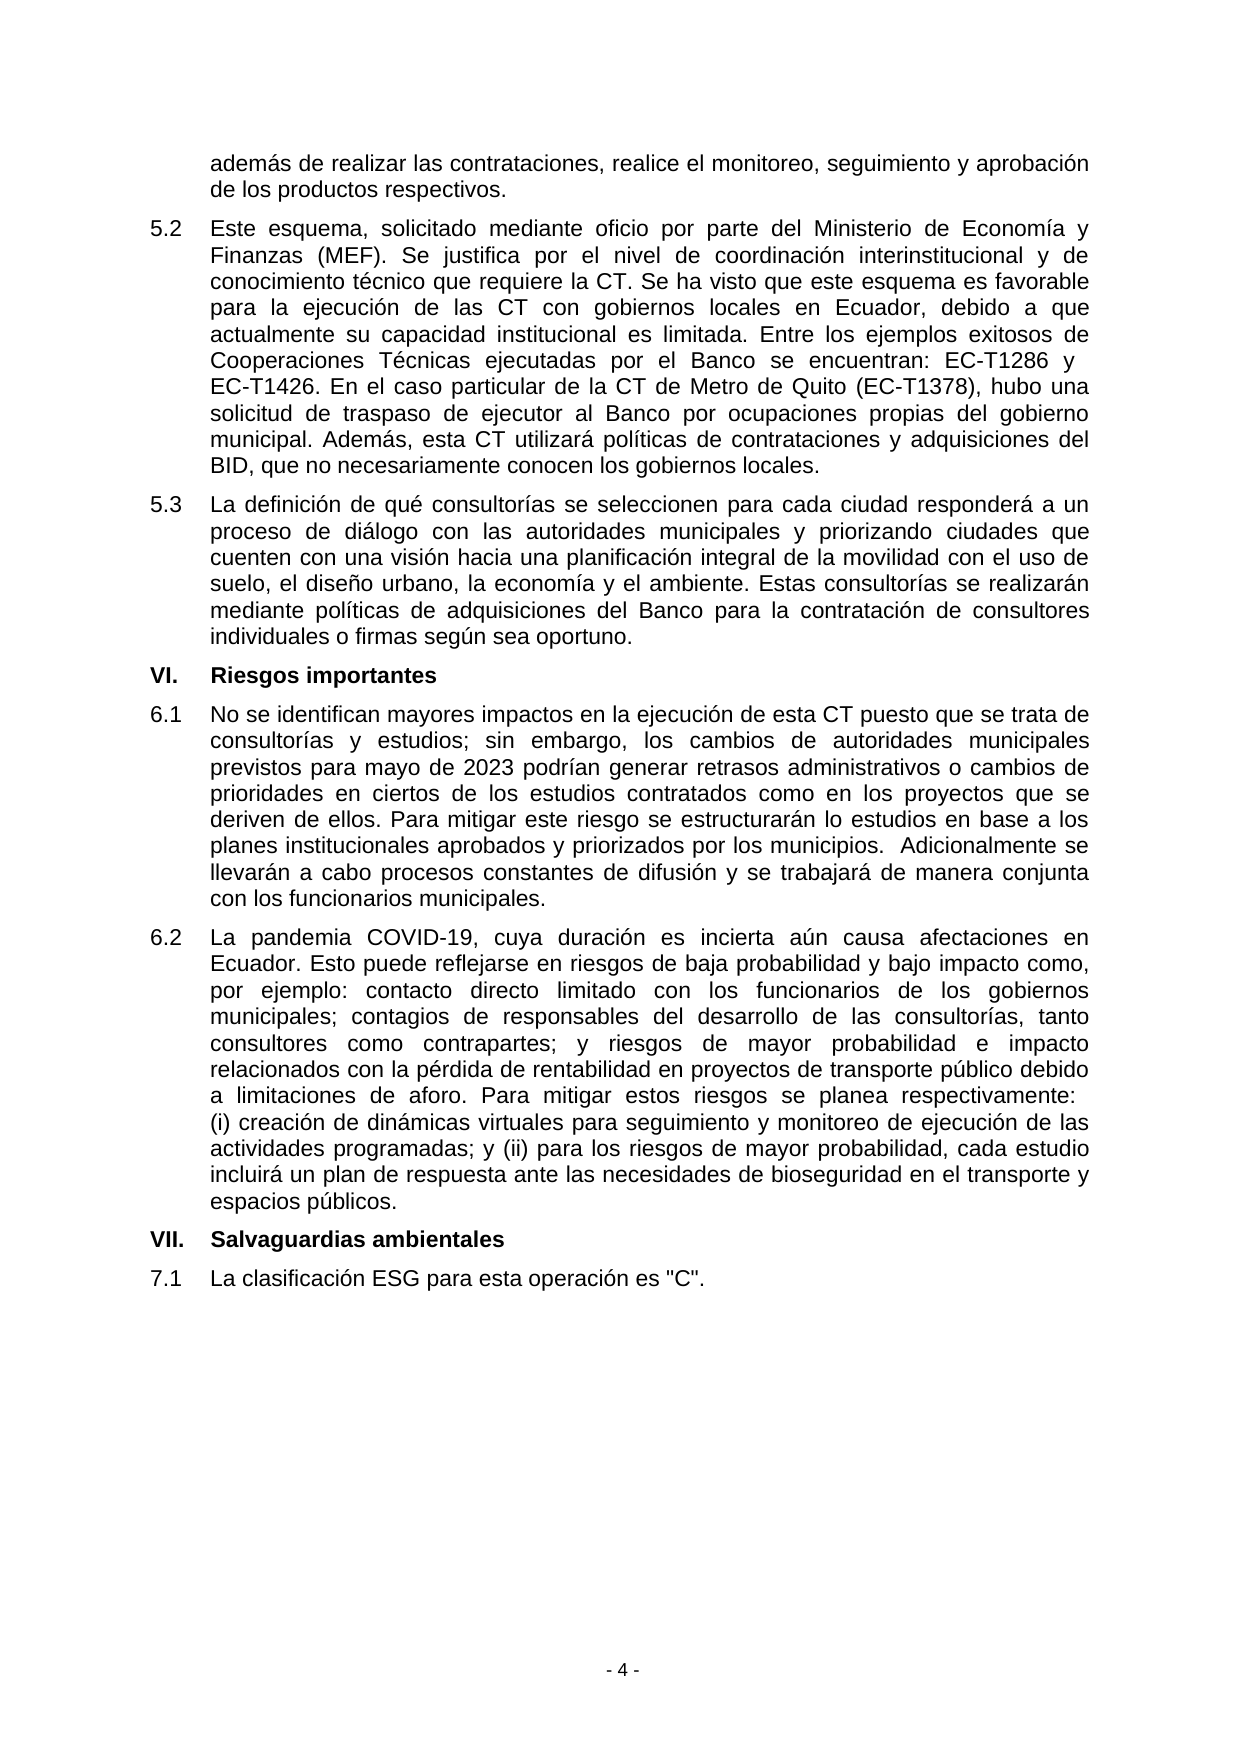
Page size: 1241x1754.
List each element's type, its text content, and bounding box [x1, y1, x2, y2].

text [150, 150, 1090, 203]
text VII. Salvaguardias ambientales [150, 1226, 1090, 1253]
text 6.2 La pandemia COVID-19, cuya duración es incierta aún causa afectaciones en Ecuador. Esto puede reflejarse en riesgos de baja probabilidad y bajo impacto como, por ejemplo: contacto directo limitado con los funcionarios de los gobiernos municipales; contagios de responsables del desarrollo de las consultorías, tanto consultores como contrapartes; y riesgos de mayor probabilidad e impacto relacionados con la pérdida de rentabilidad en proyectos de transporte público debido a limitaciones de aforo. Para mitigar estos riesgos se planea respectivamente: (i) creación de dinámicas virtuales para seguimiento y monitoreo de ejecución de las actividades programadas; y (ii) para los riesgos de mayor probabilidad, cada estudio incluirá un plan de respuesta ante las necesidades de bioseguridad en el transporte y espacios públicos. [150, 924, 1090, 1214]
text 6.1 No se identifican mayores impactos en la ejecución de esta CT puesto que se trata de consultorías y estudios; sin embargo, los cambios de autoridades municipales previstos para mayo de 2023 podrían generar retrasos administrativos o cambios de prioridades en ciertos de los estudios contratados como en los proyectos que se deriven de ellos. Para mitigar este riesgo se estructurarán lo estudios en base a los planes institucionales aprobados y priorizados por los municipios. Adicionalmente se llevarán a cabo procesos constantes de difusión y se trabajará de manera conjunta con los funcionarios municipales. [150, 701, 1090, 912]
text VI. Riesgos importantes [150, 662, 1090, 688]
text 5.2 Este esquema, solicitado mediante oficio por parte del Ministerio de Economía y Finanzas (MEF). Se justifica por el nivel de coordinación interinstitucional y de conocimiento técnico que requiere la CT. Se ha visto que este esquema es favorable para la ejecución de las CT con gobiernos locales en Ecuador, debido a que actualmente su capacidad institucional es limitada. Entre los ejemplos exitosos de Cooperaciones Técnicas ejecutadas por el Banco se encuentran: EC-T1286 y EC-T1426. En el caso particular de la CT de Metro de Quito (EC-T1378), hubo una solicitud de traspaso de ejecutor al Banco por ocupaciones propias del gobierno municipal. Además, esta CT utilizará políticas de contrataciones y adquisiciones del BID, que no necesariamente conocen los gobiernos locales. [150, 215, 1090, 479]
text 7.1 La clasificación ESG para esta operación es "C". [150, 1265, 1090, 1292]
text 5.3 La definición de qué consultorías se seleccionen para cada ciudad responderá a un proceso de diálogo con las autoridades municipales y priorizando ciudades que cuenten con una visión hacia una planificación integral de la movilidad con el uso de suelo, el diseño urbano, la economía y el ambiente. Estas consultorías se realizarán mediante políticas de adquisiciones del Banco para la contratación de consultores individuales o firmas según sea oportuno. [150, 491, 1090, 649]
